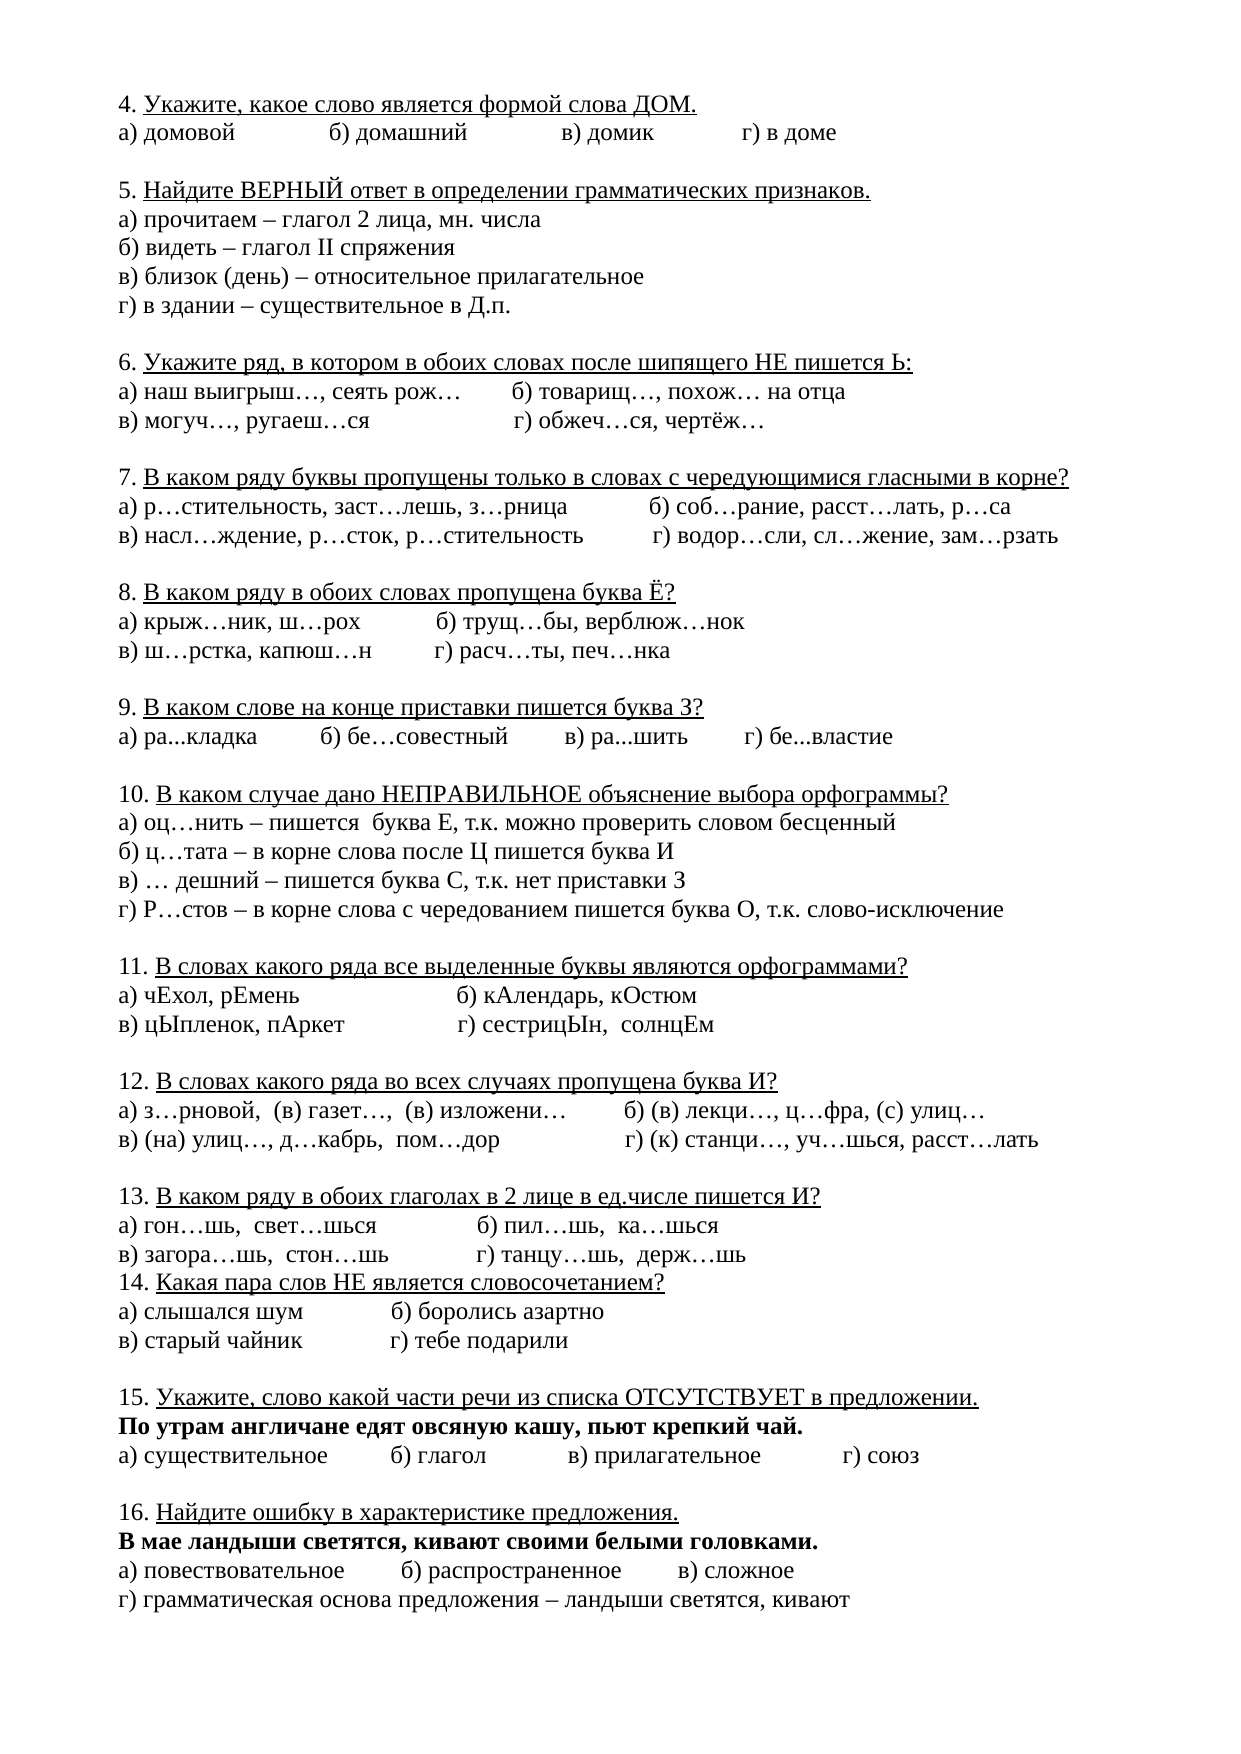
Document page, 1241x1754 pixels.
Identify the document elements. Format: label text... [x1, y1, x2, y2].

text а) наш выигрыш…, сеять рож… б) товарищ…, похож… на отца [118, 376, 1152, 405]
text в) цЫпленок, пАркет г) сестрицЫн, солнцЕм [118, 1009, 1152, 1037]
text 8. В каком ряду в обоих словах пропущена буква Ё? [118, 577, 1152, 606]
text 7. В каком ряду буквы пропущены только в словах с чередующимися гласными в корне? [118, 462, 1152, 491]
text В мае ландыши светятся, кивают своими белыми головками. [118, 1526, 1152, 1555]
text а) прочитаем – глагол 2 лица, мн. числа [118, 204, 1152, 232]
text а) домовой б) домашний в) домик г) в доме [118, 117, 1152, 146]
text а) существительное б) глагол в) прилагательное г) союз [118, 1440, 1152, 1469]
text г) Р…стов – в корне слова с чередованием пишется буква О, т.к. слово-исключение [118, 894, 1152, 922]
text а) крыж…ник, ш…рох б) трущ…бы, верблюж…нок [118, 606, 1152, 635]
text а) р…стительность, заст…лешь, з…рница б) соб…рание, расст…лать, р…са [118, 491, 1152, 520]
text в) близок (день) – относительное прилагательное [118, 261, 1152, 290]
text 15. Укажите, слово какой части речи из списка ОТСУТСТВУЕТ в предложении. [118, 1382, 1152, 1411]
text По утрам англичане едят овсяную кашу, пьют крепкий чай. [118, 1411, 1152, 1440]
text б) видеть – глагол II спряжения [118, 232, 1152, 261]
text в) (на) улиц…, д…кабрь, пом…дор г) (к) станци…, уч…шься, расст…лать [118, 1124, 1152, 1152]
text в) могуч…, ругаеш…ся г) обжеч…ся, чертёж… [118, 405, 1152, 434]
text а) повествовательное б) распространенное в) сложное [118, 1555, 1152, 1584]
text 16. Найдите ошибку в характеристике предложения. [118, 1497, 1152, 1526]
text 4. Укажите, какое слово является формой слова ДОМ. [118, 89, 1152, 117]
text 5. Найдите ВЕРНЫЙ ответ в определении грамматических признаков. [118, 175, 1152, 204]
text 10. В каком случае дано НЕПРАВИЛЬНОЕ объяснение выбора орфограммы? [118, 779, 1152, 807]
text 9. В каком слове на конце приставки пишется буква З? [118, 692, 1152, 721]
text а) слышался шум б) боролись азартно [118, 1296, 1152, 1325]
text г) грамматическая основа предложения – ландыши светятся, кивают [118, 1584, 1152, 1612]
text а) гон…шь, свет…шься б) пил…шь, ка…шься [118, 1210, 1152, 1239]
text в) ш…рстка, капюш…н г) расч…ты, печ…нка [118, 635, 1152, 664]
text а) чЕхол, рЕмень б) кАлендарь, кОстюм [118, 980, 1152, 1009]
text 6. Укажите ряд, в котором в обоих словах после шипящего НЕ пишется Ь: [118, 347, 1152, 376]
text в) старый чайник г) тебе подарили [118, 1325, 1152, 1354]
text в) загора…шь, стон…шь г) танцу…шь, держ…шь [118, 1239, 1152, 1267]
text в) насл…ждение, р…сток, р…стительность г) водор…сли, сл…жение, зам…рзать [118, 520, 1152, 549]
text а) ра...кладка б) бе…совестный в) ра...шить г) бе...властие [118, 721, 1152, 750]
text 14. Какая пара слов НЕ является словосочетанием? [118, 1267, 1152, 1296]
text а) оц…нить – пишется буква Е, т.к. можно проверить словом бесценный [118, 807, 1152, 836]
text 13. В каком ряду в обоих глаголах в 2 лице в ед.числе пишется И? [118, 1181, 1152, 1210]
text б) ц…тата – в корне слова после Ц пишется буква И [118, 836, 1152, 865]
text а) з…рновой, (в) газет…, (в) изложени… б) (в) лекци…, ц…фра, (с) улиц… [118, 1095, 1152, 1124]
text в) … дешний – пишется буква С, т.к. нет приставки З [118, 865, 1152, 894]
text 12. В словах какого ряда во всех случаях пропущена буква И? [118, 1066, 1152, 1095]
text г) в здании – существительное в Д.п. [118, 290, 1152, 319]
text 11. В словах какого ряда все выделенные буквы являются орфограммами? [118, 951, 1152, 980]
